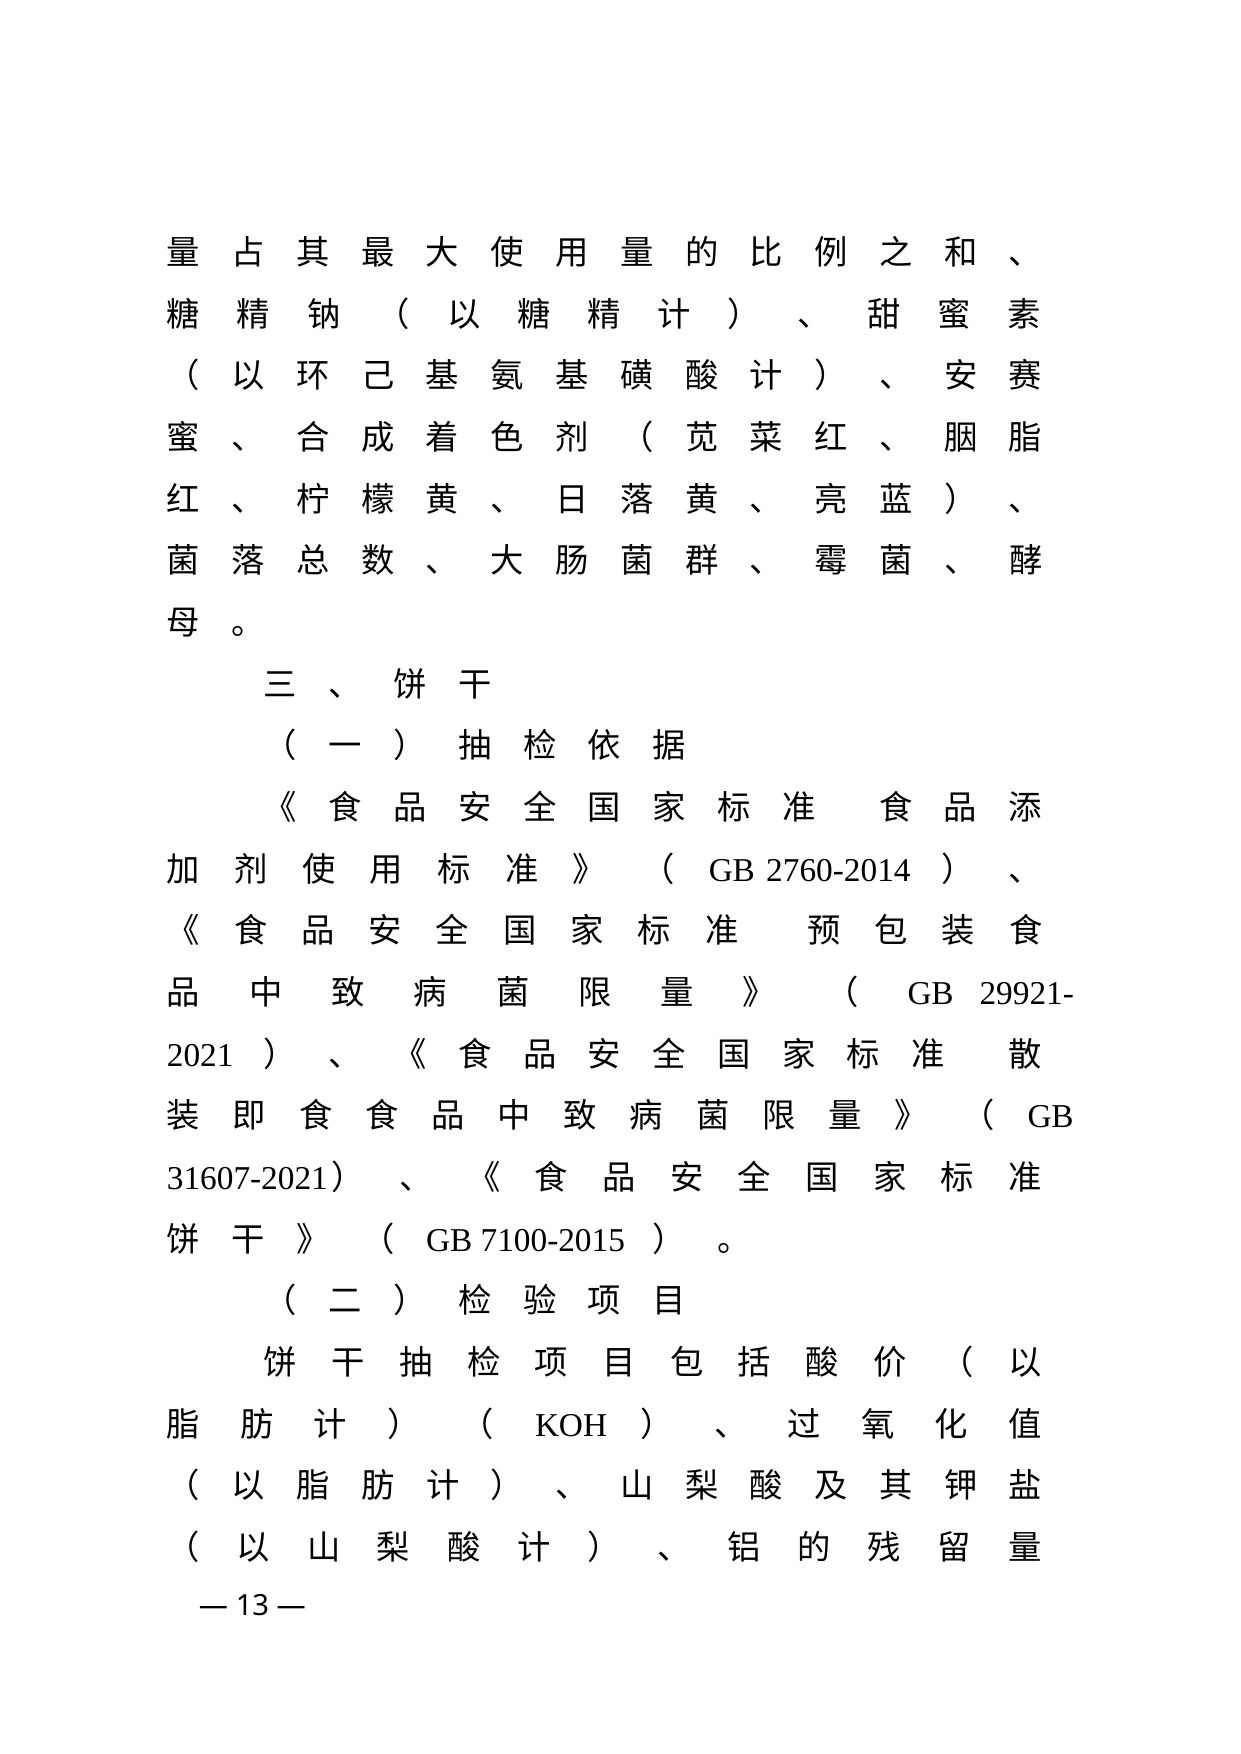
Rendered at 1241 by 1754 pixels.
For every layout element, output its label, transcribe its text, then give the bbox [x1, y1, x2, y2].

text （一）抽检依据 [233, 713, 1074, 774]
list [167, 219, 1074, 651]
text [167, 1329, 1074, 1576]
list 《食品安全国家标准 食品添加剂使用标准》（GB 2760-2014）、《食品安全国家标准 预包装食品中致病菌限量》（GB 29921-2021）、《食品安全国家标准 散装即食食品中致病菌限量》（GB 31607-2021）、《食品安全国家标准 饼干》（GB 7100-2015）。 [167, 774, 1074, 1268]
list 三、饼干 [167, 651, 1074, 713]
text （二）检验项目 [167, 1268, 1074, 1329]
